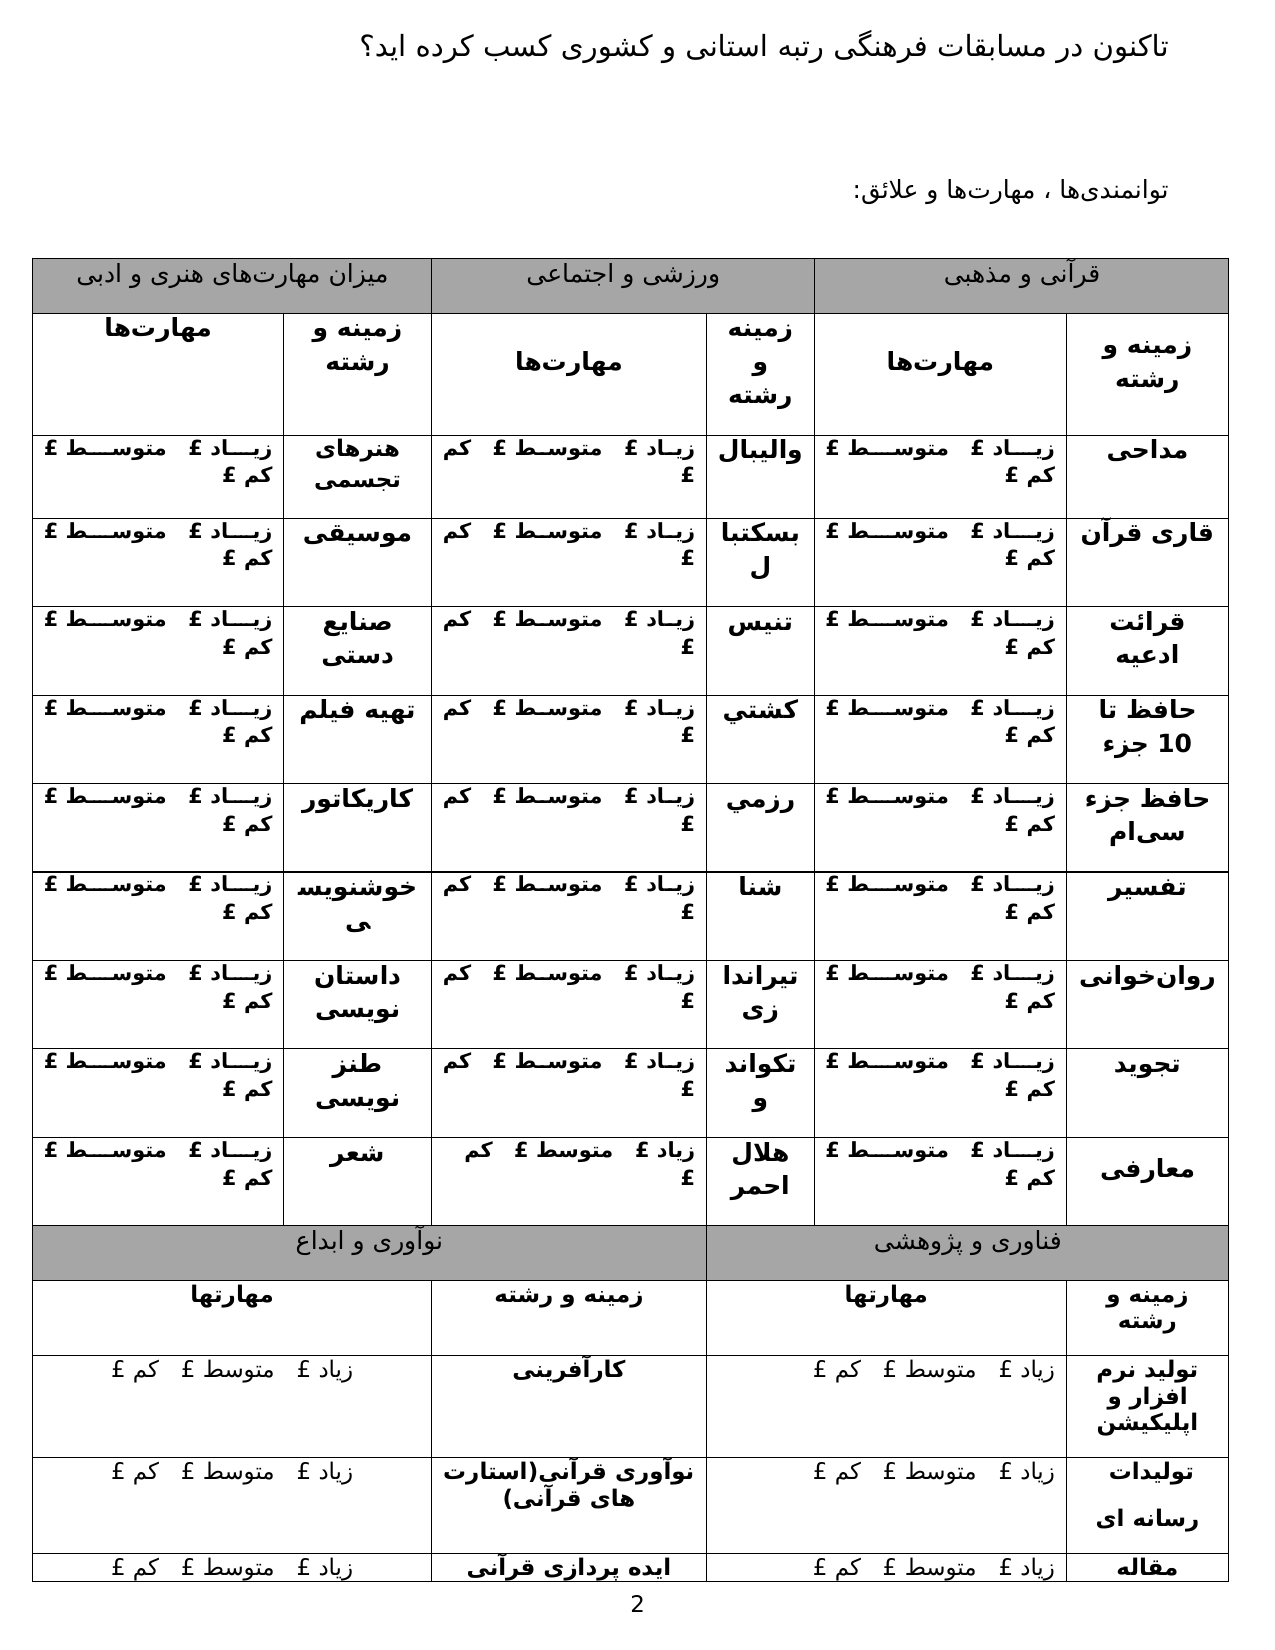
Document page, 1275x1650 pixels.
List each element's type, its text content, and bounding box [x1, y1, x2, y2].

table_cell مهارتها [33, 1281, 431, 1355]
table_cell زیاد متوسط کم [33, 1458, 431, 1553]
table_cell زیاد متوسط کم [815, 961, 1066, 1048]
table_cell تجوید [1067, 1049, 1228, 1137]
table_cell زیاد متوسط کم [815, 436, 1066, 518]
table_cell روان‌خوانی [1067, 961, 1228, 1048]
table_cell صنایع دستی [284, 607, 431, 694]
table_cell زیاد متوسط کم [33, 607, 283, 694]
table_cell هنرهای تجسمی [284, 436, 431, 518]
table_cell زیاد متوسط کم [33, 1554, 431, 1581]
table_cell واليبال [707, 436, 814, 518]
table_cell مهارت‌ها [815, 314, 1066, 434]
table_cell زیاد متوسط کم [815, 1138, 1066, 1225]
table_cell زیاد متوسط کم [33, 436, 283, 518]
table_cell موسیقی [284, 519, 431, 606]
table_cell زیاد متوسط کم [432, 696, 706, 783]
table_cell زیاد متوسط کم [432, 607, 706, 694]
table_cell حافظ جزء سی‌ام [1067, 784, 1228, 871]
table_cell زیاد متوسط کم [707, 1458, 1066, 1553]
table_cell زیاد متوسط کم [33, 961, 283, 1048]
table_cell زیاد متوسط کم [432, 784, 706, 871]
table_cell خوشنویسی [284, 873, 431, 960]
table_cell زیاد متوسط کم [33, 696, 283, 783]
table_cell مداحی [1067, 436, 1228, 518]
text تاکنون در مسابقات فرهنگی رتبه استانی و کشوری کسب کرده اید؟ [106, 29, 1169, 63]
table_cell تنيس [707, 607, 814, 694]
table_cell معارفی [1067, 1138, 1228, 1225]
table_cell فناوری و پژوهشی [707, 1226, 1228, 1280]
table_header میزان مهارت‌های هنری و ادبی [33, 259, 431, 313]
table_cell مهارت‌ها [33, 314, 283, 434]
table_cell زیاد متوسط کم [33, 1356, 431, 1457]
table_cell زیاد متوسط کم [815, 873, 1066, 960]
table_cell نوآوری و ابداع [33, 1226, 706, 1280]
table_cell تیراندازی [707, 961, 814, 1048]
table_cell زیاد متوسط کم [432, 873, 706, 960]
table_cell هلال احمر [707, 1138, 814, 1225]
table_cell تفسیر [1067, 873, 1228, 960]
table_cell تکواندو [707, 1049, 814, 1137]
table_cell زمینه و رشته [1067, 1281, 1228, 1355]
table_header ورزشی و اجتماعی [432, 259, 814, 313]
table_cell زیاد متوسط کم [432, 961, 706, 1048]
table_cell زیاد متوسط کم [432, 1049, 706, 1137]
table_cell کارآفرینی [432, 1356, 706, 1457]
table_cell تهیه فیلم [284, 696, 431, 783]
table_cell زیاد متوسط کم [33, 873, 283, 960]
table_cell نوآوری قرآنی(استارت های قرآنی) [432, 1458, 706, 1553]
table_cell قاری قرآن [1067, 519, 1228, 606]
table_cell رزمي [707, 784, 814, 871]
table_cell زمينه و رشته [1067, 314, 1228, 434]
table_cell زیاد متوسط کم [815, 696, 1066, 783]
table_cell زمينه و رشته [284, 314, 431, 434]
table_cell حافظ تا 10 جزء [1067, 696, 1228, 783]
table_cell زیاد متوسط کم [432, 519, 706, 606]
table_cell تولید نرم افزار و اپلیکیشن [1067, 1356, 1228, 1457]
table_cell زیاد متوسط کم [815, 1049, 1066, 1137]
table_cell طنز نویسی [284, 1049, 431, 1137]
table_cell مهارتها [707, 1281, 1066, 1355]
table_cell زیاد متوسط کم [432, 1138, 706, 1225]
table_cell زمینه و رشته [432, 1281, 706, 1355]
table_cell تولیدات رسانه ای [1067, 1458, 1228, 1553]
table_cell مقاله نویسی [1067, 1554, 1228, 1581]
table_cell زیاد متوسط کم [33, 1049, 283, 1137]
table_cell زمینه و رشته [707, 314, 814, 434]
table_cell زیاد متوسط کم [815, 607, 1066, 694]
text توانمندی‌ها ، مهارت‌ها و علائق: [106, 176, 1169, 205]
table_header قرآنی و مذهبی [815, 259, 1228, 313]
table_cell زیاد متوسط کم [33, 1138, 283, 1225]
table_cell زیاد متوسط کم [707, 1554, 1066, 1581]
table_cell زیاد متوسط کم [815, 519, 1066, 606]
table_cell بسكتبال [707, 519, 814, 606]
table_cell زیاد متوسط کم [432, 436, 706, 518]
table_cell ایده پردازی قرآنی [432, 1554, 706, 1581]
table_cell داستان نویسی [284, 961, 431, 1048]
table_cell شعر [284, 1138, 431, 1225]
table_cell زیاد متوسط کم [815, 784, 1066, 871]
table_cell زیاد متوسط کم [33, 784, 283, 871]
table_cell زیاد متوسط کم [707, 1356, 1066, 1457]
table_cell شنا [707, 873, 814, 960]
table_cell زیاد متوسط کم [33, 519, 283, 606]
table_cell کاریکاتور [284, 784, 431, 871]
table_cell مهارت‌ها [432, 314, 706, 434]
table_cell قرائت ادعیه [1067, 607, 1228, 694]
table_cell كشتي [707, 696, 814, 783]
